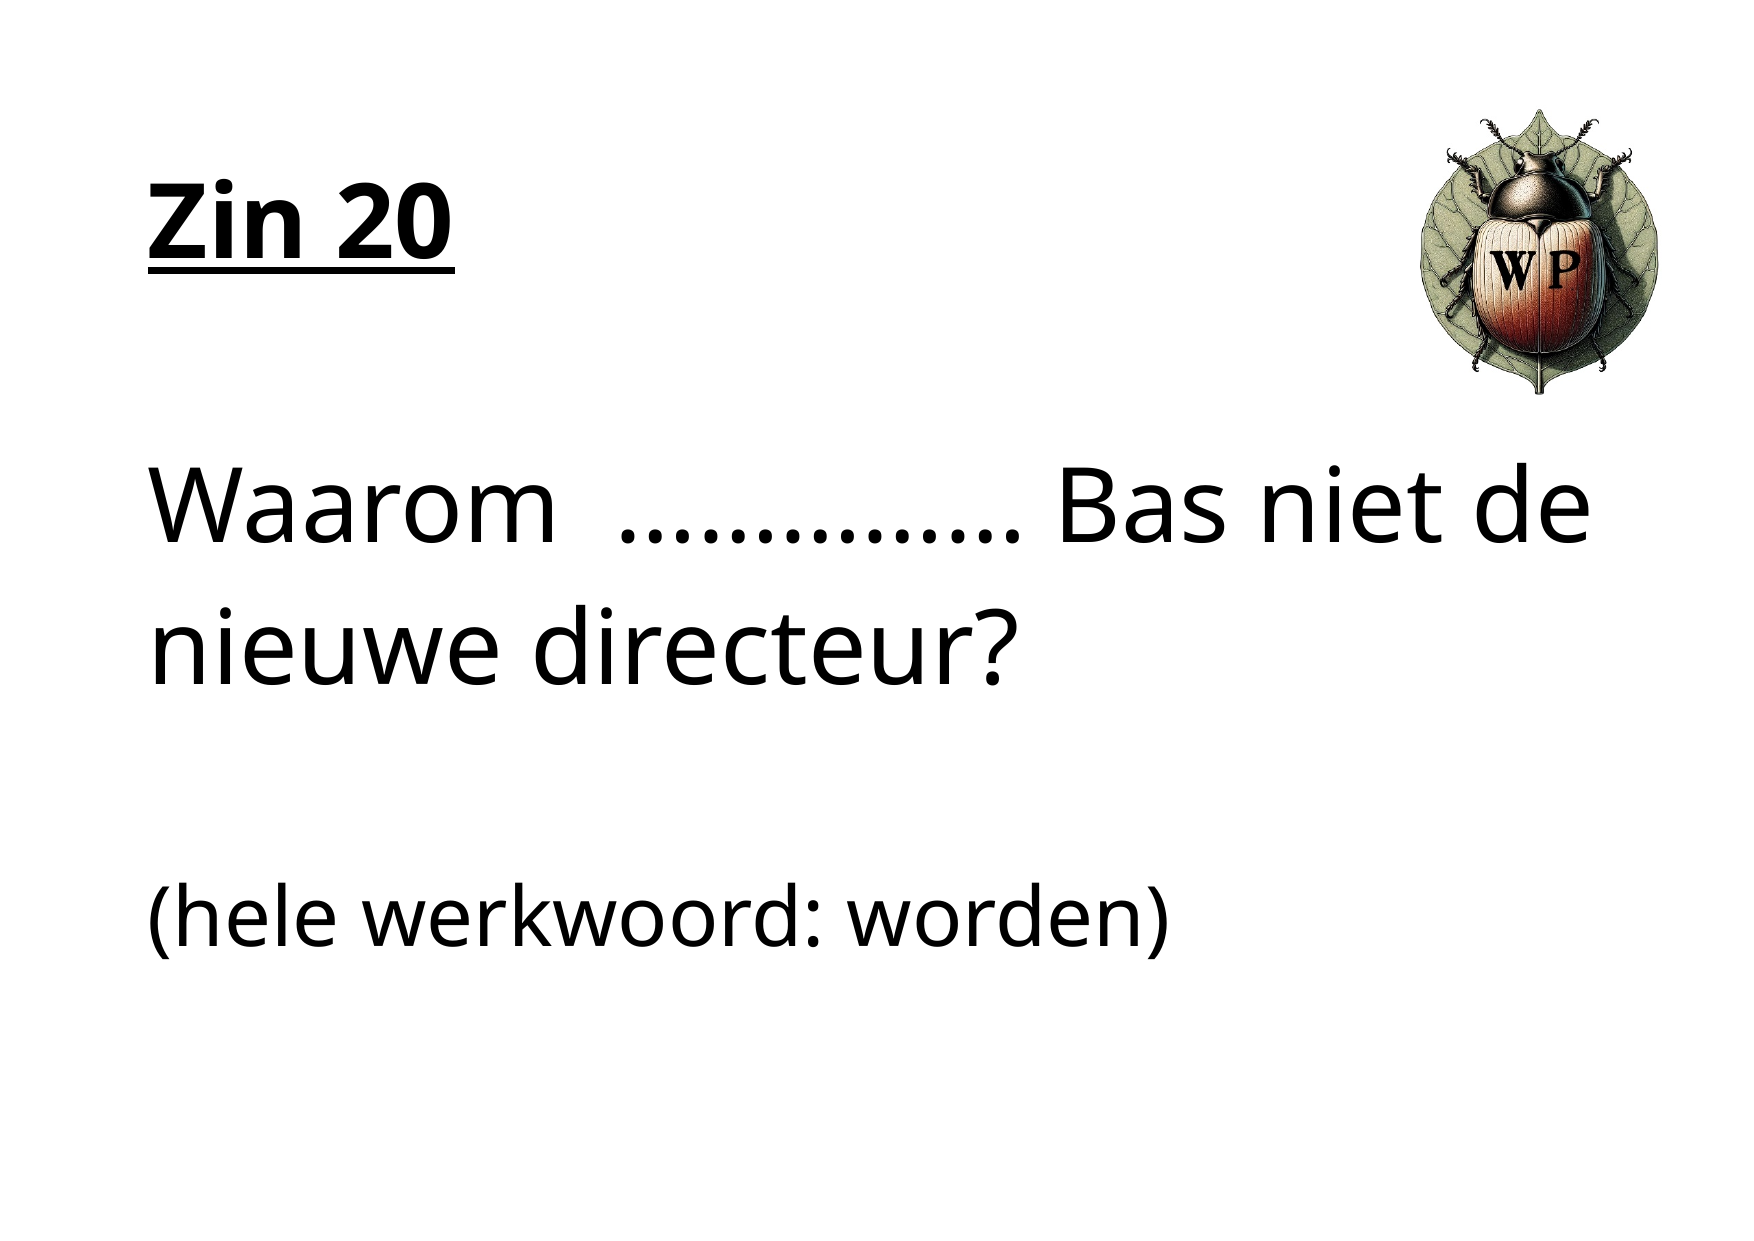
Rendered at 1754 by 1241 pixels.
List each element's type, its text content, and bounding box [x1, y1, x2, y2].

text Zin 20 [148, 148, 1387, 289]
text Waarom …………… Bas niet de nieuwe directeur? [148, 431, 1606, 715]
picture [1387, 99, 1692, 403]
text (hele werkwoord: worden) [148, 857, 1606, 971]
